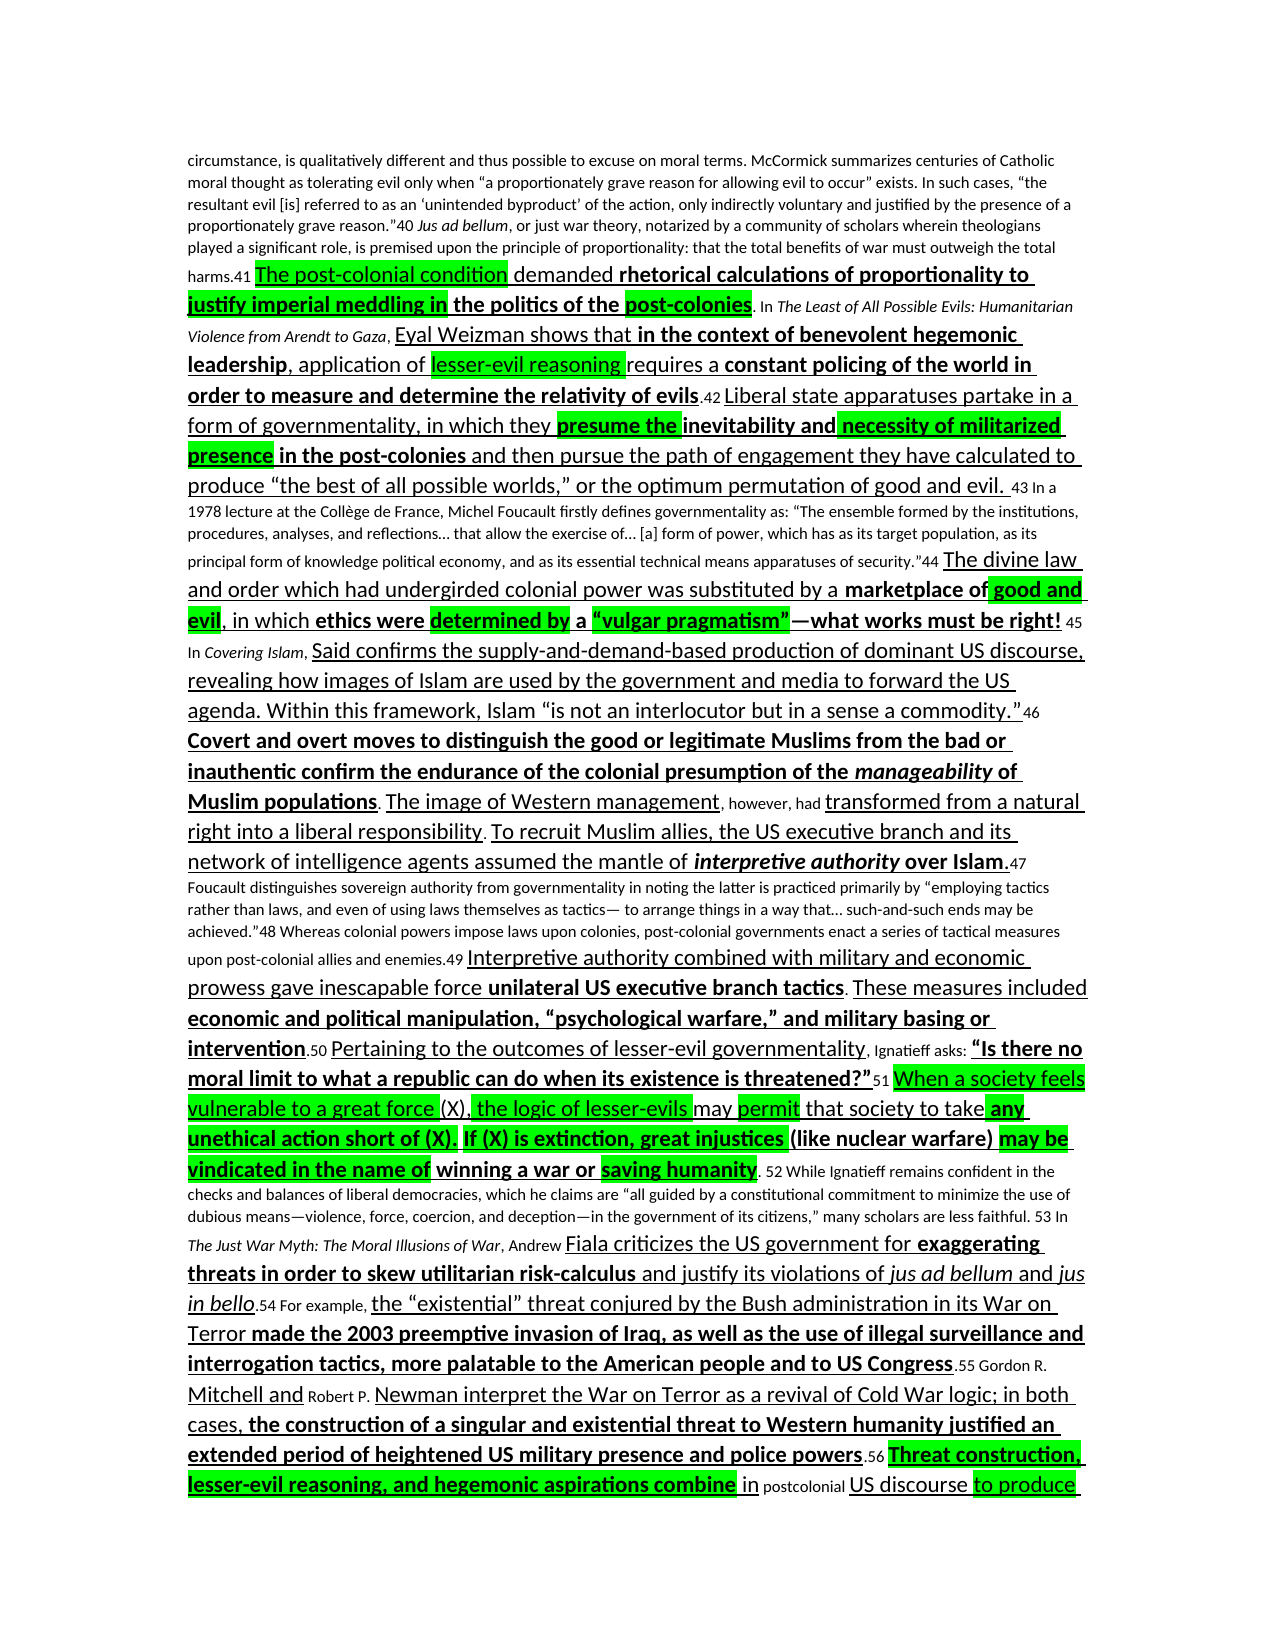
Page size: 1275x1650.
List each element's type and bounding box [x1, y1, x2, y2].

text [187, 150, 1087, 600]
text [187, 601, 1087, 1498]
